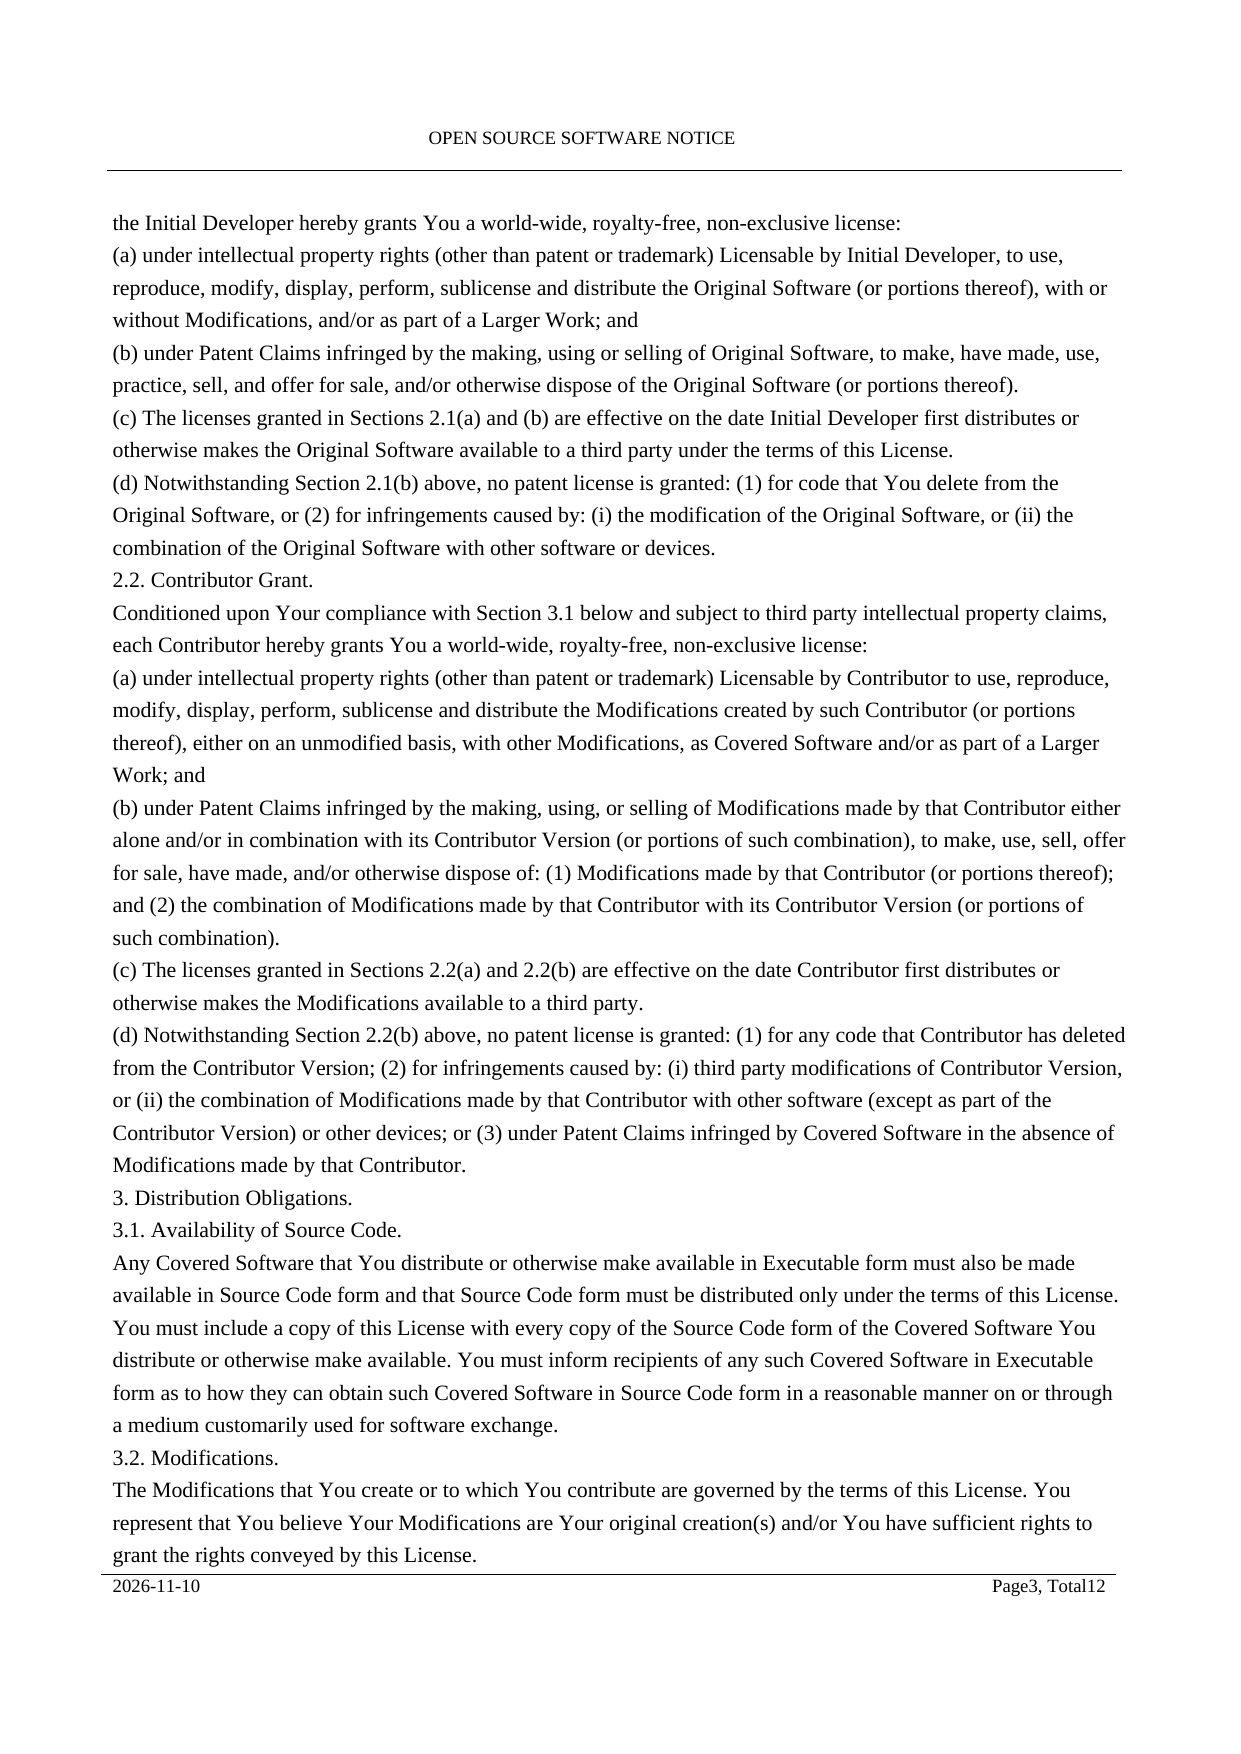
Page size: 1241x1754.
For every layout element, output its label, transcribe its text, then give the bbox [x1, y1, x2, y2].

text (c) The licenses granted in Sections 2.2(a) and 2.2(b) are effective on the date Contributor first distributes or otherwise makes the Modifications available to a third party. [112, 954, 1128, 1019]
text The Modifications that You create or to which You contribute are governed by the terms of this License. You represent that You believe Your Modifications are Your original creation(s) and/or You have sufficient rights to grant the rights conveyed by this License. [112, 1474, 1128, 1571]
text (d) Notwithstanding Section 2.2(b) above, no patent license is granted: (1) for any code that Contributor has deleted from the Contributor Version; (2) for infringements caused by: (i) third party modifications of Contributor Version, or (ii) the combination of Modifications made by that Contributor with other software (except as part of the Contributor Version) or other devices; or (3) under Patent Claims infringed by Covered Software in the absence of Modifications made by that Contributor. [112, 1019, 1128, 1181]
text Conditioned upon Your compliance with Section 3.1 below and subject to third party intellectual property claims, each Contributor hereby grants You a world-wide, royalty-free, non-exclusive license: [112, 596, 1128, 661]
text (b) under Patent Claims infringed by the making, using or selling of Original Software, to make, have made, use, practice, sell, and offer for sale, and/or otherwise dispose of the Original Software (or portions thereof). [112, 336, 1128, 401]
text Any Covered Software that You distribute or otherwise make available in Executable form must also be made available in Source Code form and that Source Code form must be distributed only under the terms of this License. You must include a copy of this License with every copy of the Source Code form of the Covered Software You distribute or otherwise make available. You must inform recipients of any such Covered Software in Executable form as to how they can obtain such Covered Software in Source Code form in a reasonable manner on or through a medium customarily used for software exchange. [112, 1246, 1128, 1441]
text 3.1. Availability of Source Code. [112, 1214, 1128, 1246]
text (a) under intellectual property rights (other than patent or trademark) Licensable by Initial Developer, to use, reproduce, modify, display, perform, sublicense and distribute the Original Software (or portions thereof), with or without Modifications, and/or as part of a Larger Work; and [112, 239, 1128, 336]
text 2.2. Contributor Grant. [112, 564, 1128, 596]
text (b) under Patent Claims infringed by the making, using, or selling of Modifications made by that Contributor either alone and/or in combination with its Contributor Version (or portions of such combination), to make, use, sell, offer for sale, have made, and/or otherwise dispose of: (1) Modifications made by that Contributor (or portions thereof); and (2) the combination of Modifications made by that Contributor with its Contributor Version (or portions of such combination). [112, 791, 1128, 954]
text (a) under intellectual property rights (other than patent or trademark) Licensable by Contributor to use, reproduce, modify, display, perform, sublicense and distribute the Modifications created by such Contributor (or portions thereof), either on an unmodified basis, with other Modifications, as Covered Software and/or as part of a Larger Work; and [112, 661, 1128, 791]
text 3.2. Modifications. [112, 1441, 1128, 1474]
text 3. Distribution Obligations. [112, 1181, 1128, 1214]
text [112, 206, 1128, 239]
text (d) Notwithstanding Section 2.1(b) above, no patent license is granted: (1) for code that You delete from the Original Software, or (2) for infringements caused by: (i) the modification of the Original Software, or (ii) the combination of the Original Software with other software or devices. [112, 466, 1128, 564]
text (c) The licenses granted in Sections 2.1(a) and (b) are effective on the date Initial Developer first distributes or otherwise makes the Original Software available to a third party under the terms of this License. [112, 401, 1128, 466]
